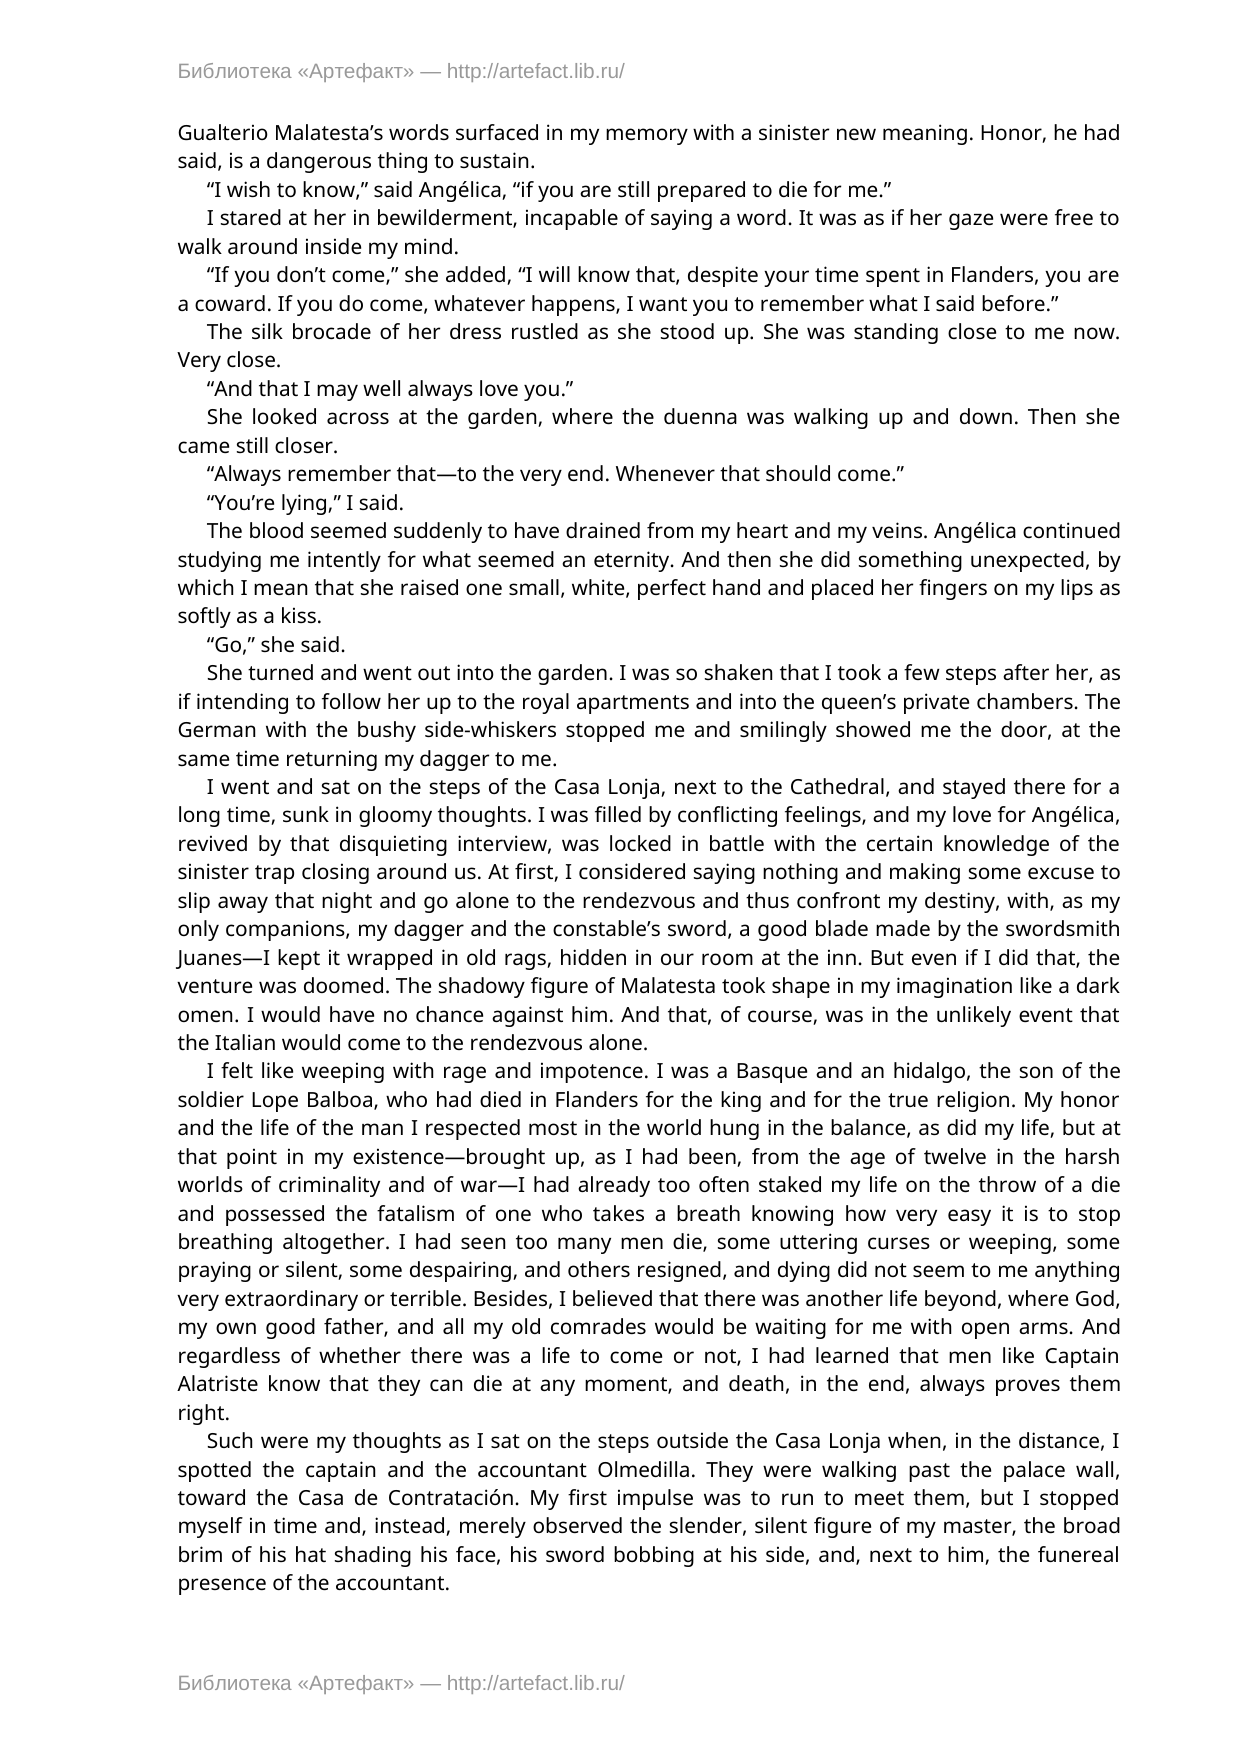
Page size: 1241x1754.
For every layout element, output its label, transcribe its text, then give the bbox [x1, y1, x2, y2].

text “If you don’t come,” she added, “I will know that, despite your time spent in Flanders, you are a coward. If you do come, whatever happens, I want you to remember what I said before.” [177, 260, 1122, 317]
text “You’re lying,” I said. [177, 488, 1122, 516]
text “And that I may well always love you.” [177, 374, 1122, 402]
text The silk brocade of her dress rustled as she stood up. She was standing close to me now. Very close. [177, 317, 1122, 374]
text I went and sat on the steps of the Casa Lonja, next to the Cathedral, and stayed there for a long time, sunk in gloomy thoughts. I was filled by conflicting feelings, and my love for Angélica, revived by that disquieting interview, was locked in battle with the certain knowledge of the sinister trap closing around us. At first, I considered saying nothing and making some excuse to slip away that night and go alone to the rendezvous and thus confront my destiny, with, as my only companions, my dagger and the constable’s sword, a good blade made by the swordsmith Juanes—I kept it wrapped in old rags, hidden in our room at the inn. But even if I did that, the venture was doomed. The shadowy figure of Malatesta took shape in my imagination like a dark omen. I would have no chance against him. And that, of course, was in the unlikely event that the Italian would come to the rendezvous alone. [177, 772, 1122, 1057]
text “I wish to know,” said Angélica, “if you are still prepared to die for me.” [177, 175, 1122, 203]
text I stared at her in bewilderment, incapable of saying a word. It was as if her gaze were free to walk around inside my mind. [177, 203, 1122, 260]
text “Go,” she said. [177, 630, 1122, 658]
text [177, 118, 1122, 175]
text She turned and went out into the garden. I was so shaken that I took a few steps after her, as if intending to follow her up to the royal apartments and into the queen’s private chambers. The German with the bushy side-whiskers stopped me and smilingly showed me the door, at the same time returning my dagger to me. [177, 658, 1122, 772]
text She looked across at the garden, where the duenna was walking up and down. Then she came still closer. [177, 402, 1122, 459]
text “Always remember that—to the very end. Whenever that should come.” [177, 459, 1122, 488]
text Such were my thoughts as I sat on the steps outside the Casa Lonja when, in the distance, I spotted the captain and the accountant Olmedilla. They were walking past the palace wall, toward the Casa de Contratación. My first impulse was to run to meet them, but I stopped myself in time and, instead, merely observed the slender, silent figure of my master, the broad brim of his hat shading his face, his sword bobbing at his side, and, next to him, the funereal presence of the accountant. [177, 1426, 1122, 1597]
text I felt like weeping with rage and impotence. I was a Basque and an hidalgo, the son of the soldier Lope Balboa, who had died in Flanders for the king and for the true religion. My honor and the life of the man I respected most in the world hung in the balance, as did my life, but at that point in my existence—brought up, as I had been, from the age of twelve in the harsh worlds of criminality and of war—I had already too often staked my life on the throw of a die and possessed the fatalism of one who takes a breath knowing how very easy it is to stop breathing altogether. I had seen too many men die, some uttering curses or weeping, some praying or silent, some despairing, and others resigned, and dying did not seem to me anything very extraordinary or terrible. Besides, I believed that there was another life beyond, where God, my own good father, and all my old comrades would be waiting for me with open arms. And regardless of whether there was a life to come or not, I had learned that men like Captain Alatriste know that they can die at any moment, and death, in the end, always proves them right. [177, 1057, 1122, 1426]
text The blood seemed suddenly to have drained from my heart and my veins. Angélica continued studying me intently for what seemed an eternity. And then she did something unexpected, by which I mean that she raised one small, white, perfect hand and placed her fingers on my lips as softly as a kiss. [177, 516, 1122, 630]
